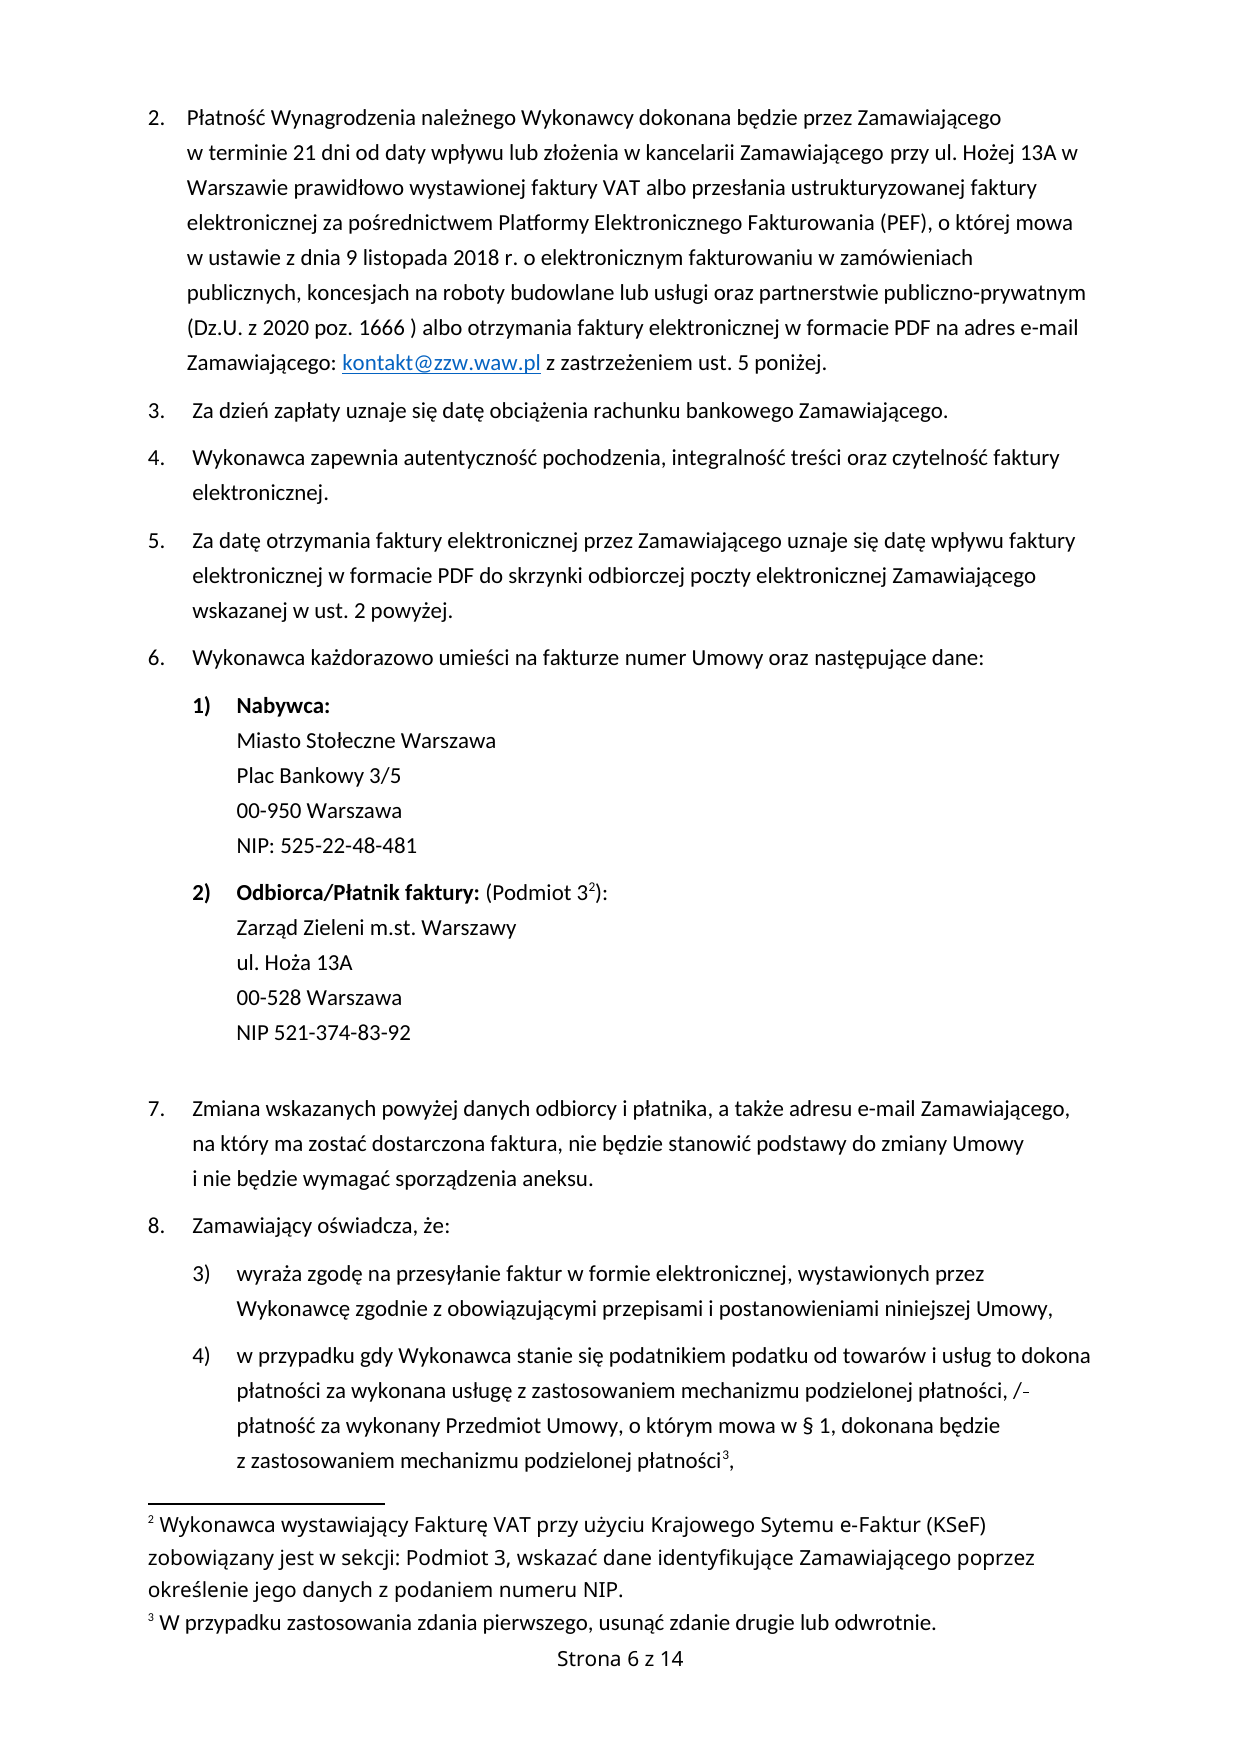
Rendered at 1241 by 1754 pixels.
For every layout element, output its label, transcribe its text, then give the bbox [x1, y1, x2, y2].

list wyraża zgodę na przesyłanie faktur w formie elektronicznej, wystawionych przez Wykonawcę zgodnie z obowiązującymi przepisami i postanowieniami niniejszej Umowy, [192, 1259, 1093, 1322]
list Zmiana wskazanych powyżej danych odbiorcy i płatnika, a także adresu e-mail Zamawiającego, na który ma zostać dostarczona faktura, nie będzie stanowić podstawy do zmiany Umowy i nie będzie wymagać sporządzenia aneksu. [148, 1094, 1093, 1192]
list Zamawiający oświadcza, że: [148, 1211, 1093, 1239]
list Płatność Wynagrodzenia należnego Wykonawcy dokonana będzie przez Zamawiającego w terminie 21 dni od daty wpływu lub złożenia w kancelarii Zamawiającego przy ul. Hożej 13A w Warszawie prawidłowo wystawionej faktury VAT albo przesłania ustrukturyzowanej faktury elektronicznej za pośrednictwem Platformy Elektronicznego Fakturowania (PEF), o której mowa w ustawie z dnia 9 listopada 2018 r. o elektronicznym fakturowaniu w zamówieniach publicznych, koncesjach na roboty budowlane lub usługi oraz partnerstwie publiczno-prywatnym (Dz.U. z 2020 poz. 1666 ) albo otrzymania faktury elektronicznej w formacie PDF na adres e-mail Zamawiającego: kontakt@zzw.waw.pl z zastrzeżeniem ust. 5 poniżej. [148, 103, 1093, 376]
text Zarząd Zieleni m.st. Warszawy [236, 913, 1093, 941]
list Odbiorca/Płatnik faktury: (Podmiot 3): [192, 878, 1093, 906]
text Plac Bankowy 3/5 [236, 761, 1093, 789]
list Za dzień zapłaty uznaje się datę obciążenia rachunku bankowego Zamawiającego. [148, 396, 1093, 424]
text ul. Hoża 13A [236, 948, 1093, 976]
text Miasto Stołeczne Warszawa [236, 726, 1093, 754]
text 00-950 Warszawa [236, 796, 1093, 824]
list Za datę otrzymania faktury elektronicznej przez Zamawiającego uznaje się datę wpływu faktury elektronicznej w formacie PDF do skrzynki odbiorczej poczty elektronicznej Zamawiającego wskazanej w ust. 2 powyżej. [148, 526, 1093, 624]
list Nabywca: [192, 691, 1093, 719]
text NIP 521-374-83-92 [236, 1018, 1093, 1046]
text 00-528 Warszawa [236, 983, 1093, 1011]
list w przypadku gdy Wykonawca stanie się podatnikiem podatku od towarów i usług to dokona płatności za wykonana usługę z zastosowaniem mechanizmu podzielonej płatności, / płatność za wykonany Przedmiot Umowy, o którym mowa w § 1, dokonana będzie z zastosowaniem mechanizmu podzielonej płatności, [192, 1341, 1093, 1474]
list Wykonawca zapewnia autentyczność pochodzenia, integralność treści oraz czytelność faktury elektronicznej. [148, 443, 1093, 506]
list Wykonawca każdorazowo umieści na fakturze numer Umowy oraz następujące dane: [148, 643, 1093, 671]
text NIP: 525-22-48-481 [236, 831, 1093, 859]
